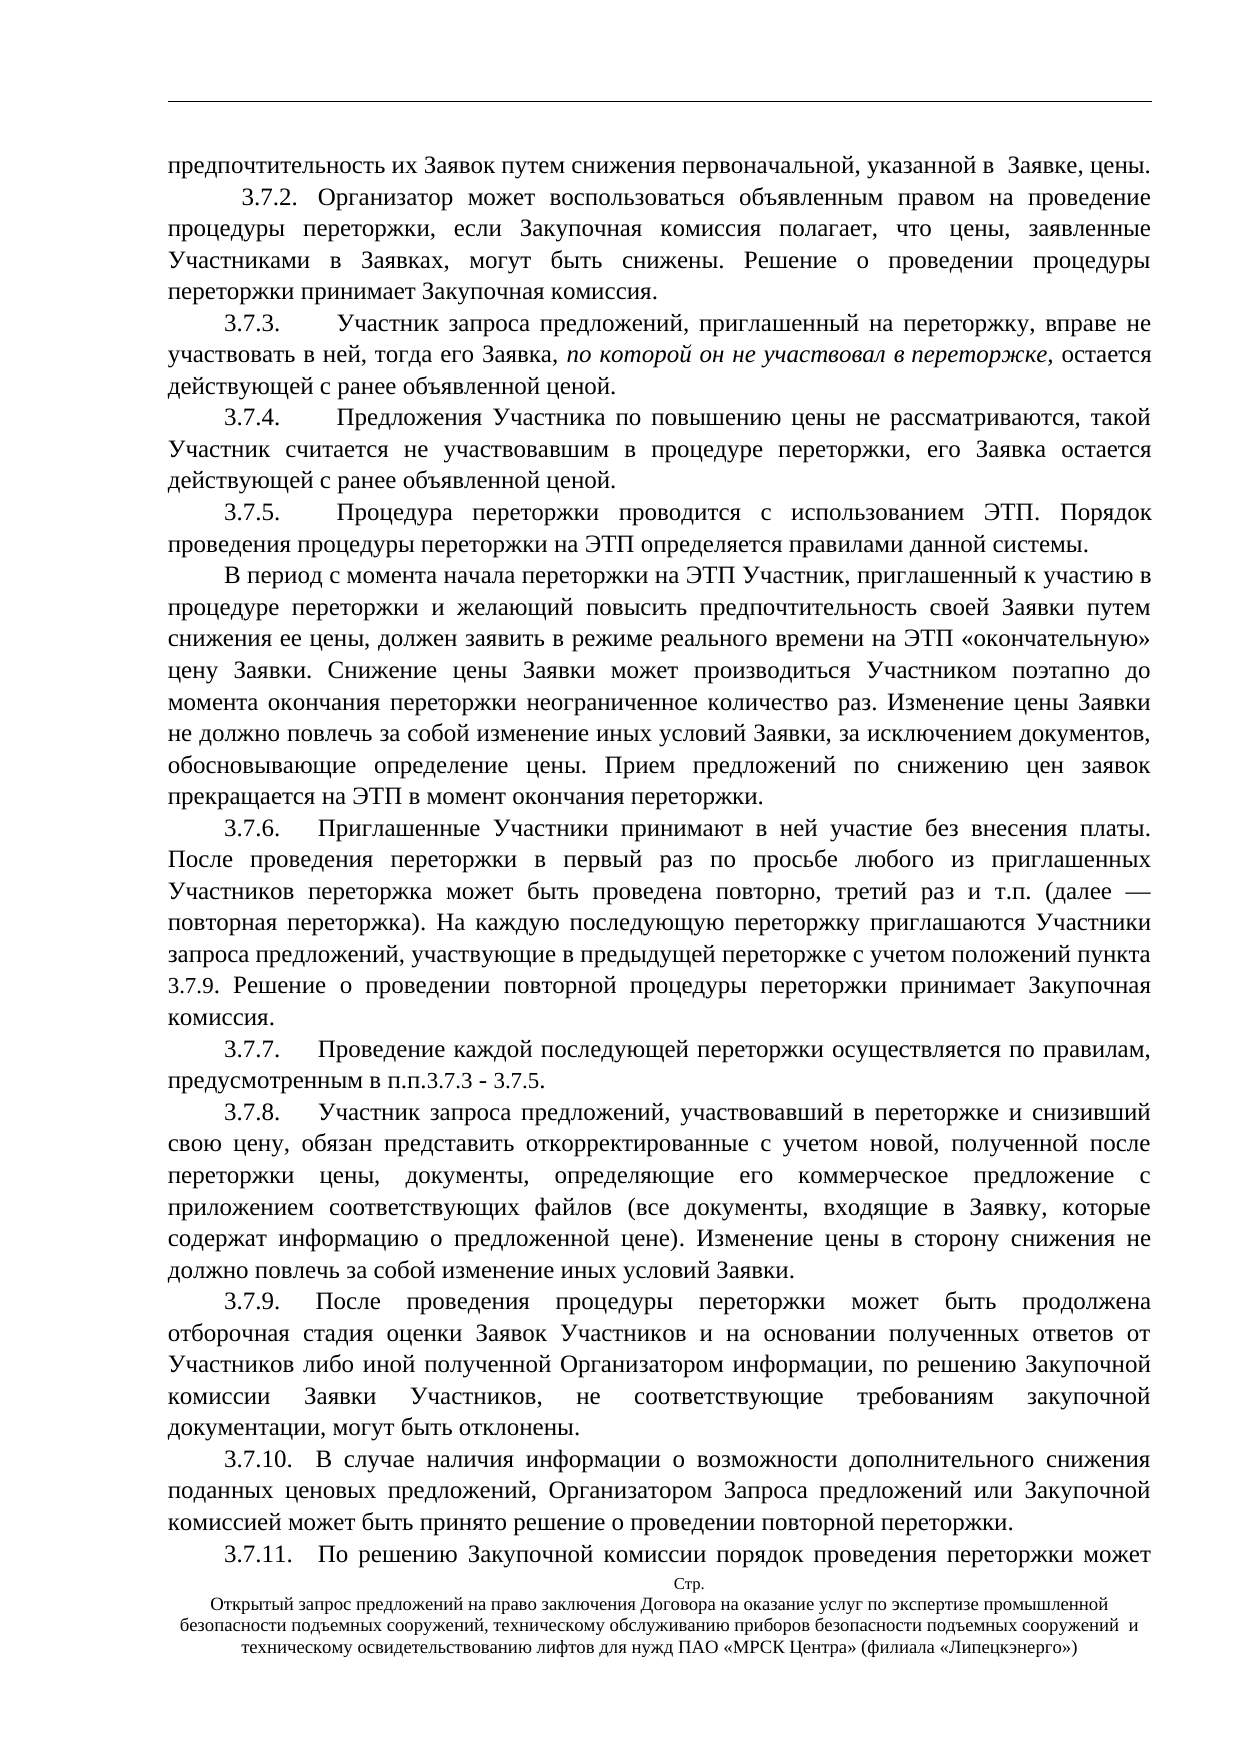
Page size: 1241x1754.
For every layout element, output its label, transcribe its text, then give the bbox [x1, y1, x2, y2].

list Организатор может воспользоваться объявленным правом на проведение процедуры переторжки, если Закупочная комиссия полагает, что цены, заявленные Участниками в Заявках, могут быть снижены. Решение о проведении процедуры переторжки принимает Закупочная комиссия. [168, 182, 1152, 305]
list Приглашенные Участники принимают в ней участие без внесения платы. После проведения переторжки в первый раз по просьбе любого из приглашенных Участников переторжка может быть проведена повторно, третий раз и т.п. (далее — повторная переторжка). На каждую последующую переторжку приглашаются Участники запроса предложений, участвующие в предыдущей переторжке с учетом положений пункта 3.7.9. Решение о проведении повторной процедуры переторжки принимает Закупочная комиссия. [168, 813, 1152, 1031]
list Предложения Участника по повышению цены не рассматриваются, такой Участник считается не участвовавшим в процедуре переторжки, его Заявка остается действующей с ранее объявленной ценой. [168, 402, 1152, 494]
list Участник запроса предложений, приглашенный на переторжку, вправе не участвовать в ней, тогда его Заявка, по которой он не участвовал в переторжке, остается действующей с ранее объявленной ценой. [168, 308, 1152, 400]
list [168, 150, 1152, 179]
list Участник запроса предложений, участвовавший в переторжке и снизивший свою цену, обязан представить откорректированные с учетом новой, полученной после переторжки цены, документы, определяющие его коммерческое предложение с приложением соответствующих файлов (все документы, входящие в Заявку, которые содержат информацию о предложенной цене). Изменение цены в сторону снижения не должно повлечь за собой изменение иных условий Заявки. [168, 1097, 1152, 1283]
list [168, 1539, 1152, 1567]
list Процедура переторжки проводится с использованием ЭТП. Порядок проведения процедуры переторжки на ЭТП определяется правилами данной системы. [168, 497, 1152, 557]
list После проведения процедуры переторжки может быть продолжена отборочная стадия оценки Заявок Участников и на основании полученных ответов от Участников либо иной полученной Организатором информации, по решению Закупочной комиссии Заявки Участников, не соответствующие требованиям закупочной документации, могут быть отклонены. [168, 1286, 1152, 1441]
text В период с момента начала переторжки на ЭТП Участник, приглашенный к участию в процедуре переторжки и желающий повысить предпочтительность своей Заявки путем снижения ее цены, должен заявить в режиме реального времени на ЭТП «окончательную» цену Заявки. Снижение цены Заявки может производиться Участником поэтапно до момента окончания переторжки неограниченное количество раз. Изменение цены Заявки не должно повлечь за собой изменение иных условий Заявки, за исключением документов, обосновывающие определение цены. Прием предложений по снижению цен заявок прекращается на ЭТП в момент окончания переторжки. [168, 560, 1152, 810]
list Проведение каждой последующей переторжки осуществляется по правилам, предусмотренным в п.п.3.7.3 - 3.7.5. [168, 1034, 1152, 1094]
list В случае наличия информации о возможности дополнительного снижения поданных ценовых предложений, Организатором Запроса предложений или Закупочной комиссией может быть принято решение о проведении повторной переторжки. [168, 1444, 1152, 1536]
